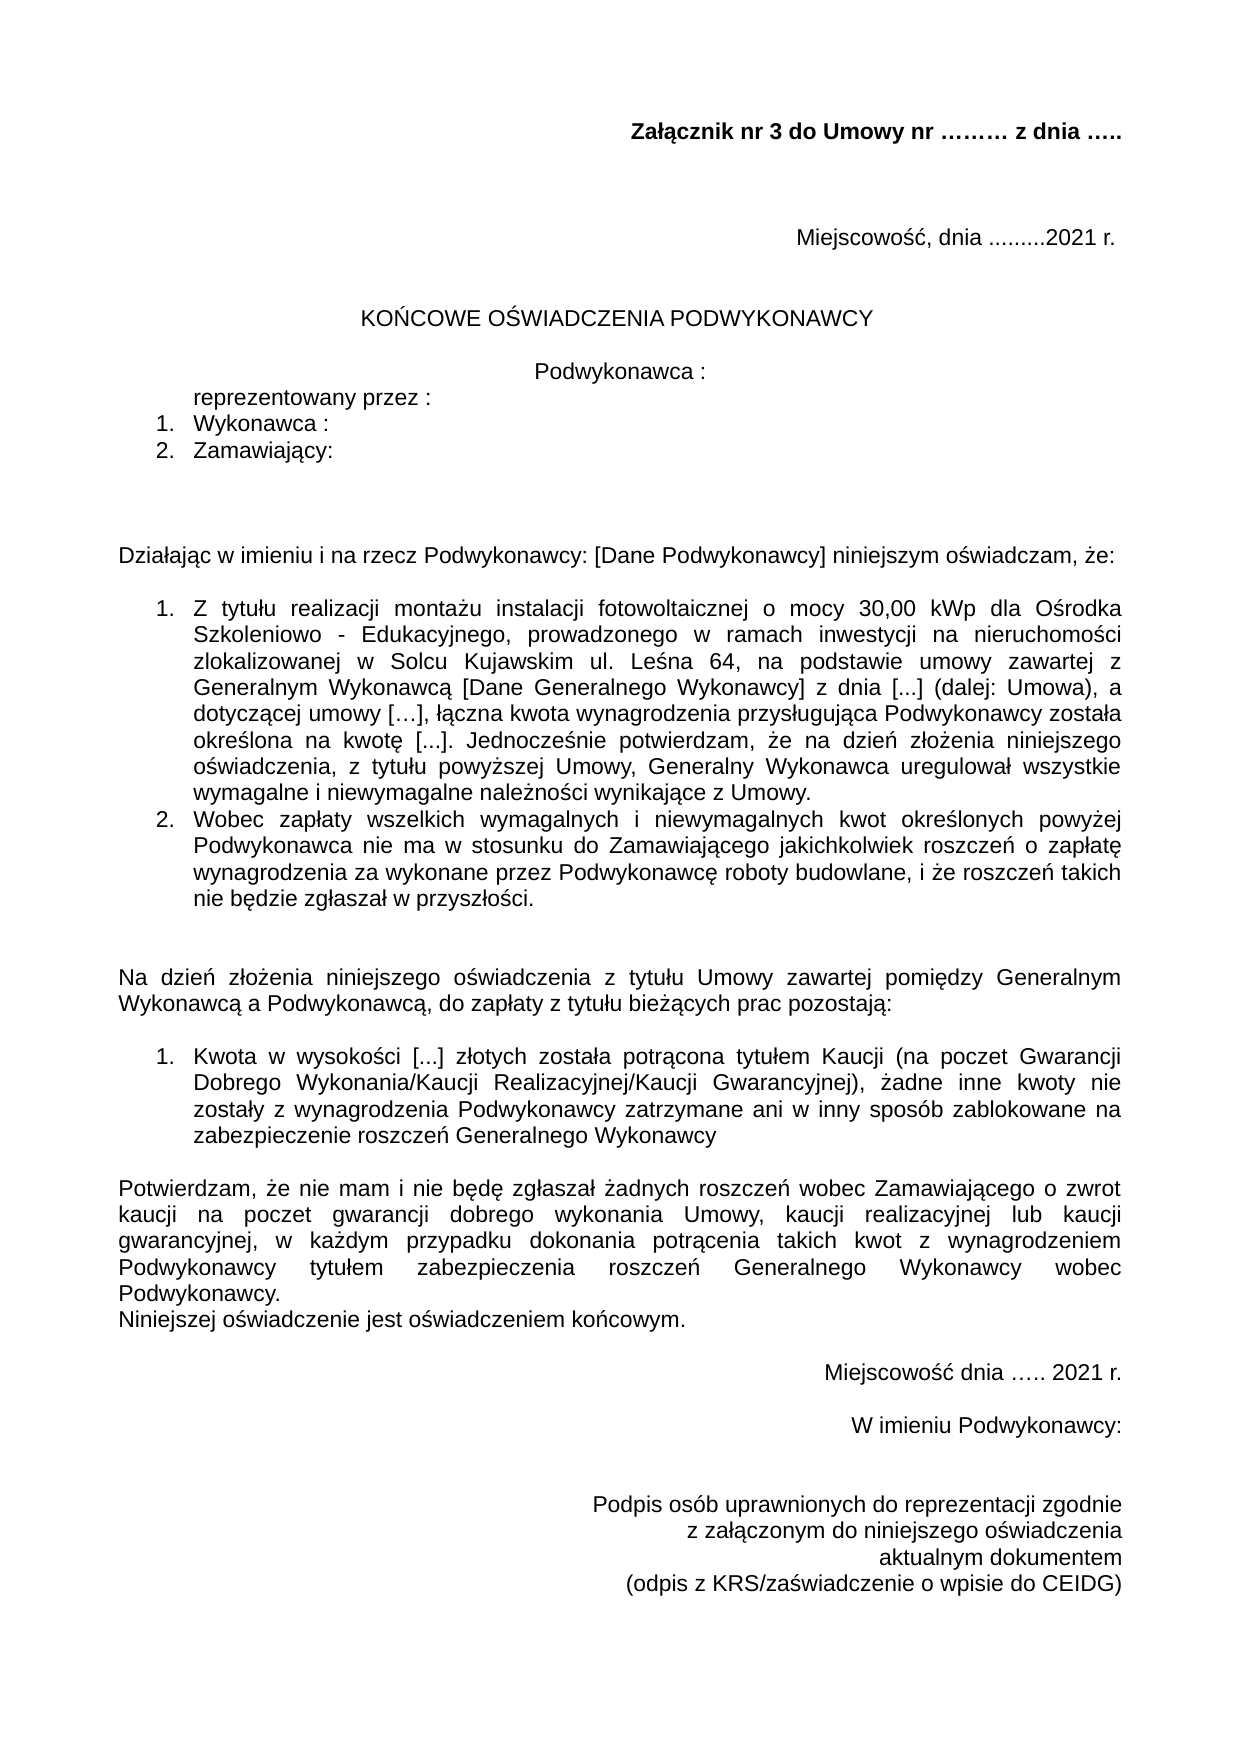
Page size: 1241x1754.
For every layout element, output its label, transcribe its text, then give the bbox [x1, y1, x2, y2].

text Załącznik nr 3 do Umowy nr ……… z dnia ….. [118, 118, 1122, 144]
text Niniejszej oświadczenie jest oświadczeniem końcowym. [118, 1306, 1122, 1333]
text Miejscowość, dnia .........2021 r. [118, 144, 1122, 279]
text W imieniu Podwykonawcy: [118, 1412, 1122, 1438]
list Kwota w wysokości [...] złotych została potrącona tytułem Kaucji (na poczet Gwarancji Dobrego Wykonania/Kaucji Realizacyjnej/Kaucji Gwarancyjnej), żadne inne kwoty nie zostały z wynagrodzenia Podwykonawcy zatrzymane ani w inny sposób zablokowane na zabezpieczenie roszczeń Generalnego Wykonawcy [156, 1043, 1122, 1148]
text reprezentowany przez : [193, 384, 1122, 410]
text KOŃCOWE OŚWIADCZENIA PODWYKONAWCY Podwykonawca : [118, 305, 1122, 384]
text Działając w imieniu i na rzecz Podwykonawcy: [Dane Podwykonawcy] niniejszym oświadczam, że: [118, 542, 1122, 568]
text z załączonym do niniejszego oświadczenia [118, 1517, 1122, 1544]
text Na dzień złożenia niniejszego oświadczenia z tytułu Umowy zawartej pomiędzy Generalnym Wykonawcą a Podwykonawcą, do zapłaty z tytułu bieżących prac pozostają: [118, 964, 1122, 1017]
list Zamawiający: [156, 437, 1122, 463]
list Z tytułu realizacji montażu instalacji fotowoltaicznej o mocy 30,00 kWp dla Ośrodka Szkoleniowo - Edukacyjnego, prowadzonego w ramach inwestycji na nieruchomości zlokalizowanej w Solcu Kujawskim ul. Leśna 64, na podstawie umowy zawartej z Generalnym Wykonawcą [Dane Generalnego Wykonawcy] z dnia [...] (dalej: Umowa), a dotyczącej umowy […], łączna kwota wynagrodzenia przysługująca Podwykonawcy została określona na kwotę [...]. Jednocześnie potwierdzam, że na dzień złożenia niniejszego oświadczenia, z tytułu powyższej Umowy, Generalny Wykonawca uregulował wszystkie wymagalne i niewymagalne należności wynikające z Umowy. [156, 595, 1122, 806]
list Wykonawca : [156, 410, 1122, 437]
list Wobec zapłaty wszelkich wymagalnych i niewymagalnych kwot określonych powyżej Podwykonawca nie ma w stosunku do Zamawiającego jakichkolwiek roszczeń o zapłatę wynagrodzenia za wykonane przez Podwykonawcę roboty budowlane, i że roszczeń takich nie będzie zgłaszał w przyszłości. [156, 806, 1122, 911]
text (odpis z KRS/zaświadczenie o wpisie do CEIDG) [118, 1570, 1122, 1596]
text aktualnym dokumentem [118, 1544, 1122, 1570]
text Miejscowość dnia ….. 2021 r. [118, 1359, 1122, 1386]
text Podpis osób uprawnionych do reprezentacji zgodnie [118, 1491, 1122, 1517]
text Potwierdzam, że nie mam i nie będę zgłaszał żadnych roszczeń wobec Zamawiającego o zwrot kaucji na poczet gwarancji dobrego wykonania Umowy, kaucji realizacyjnej lub kaucji gwarancyjnej, w każdym przypadku dokonania potrącenia takich kwot z wynagrodzeniem Podwykonawcy tytułem zabezpieczenia roszczeń Generalnego Wykonawcy wobec Podwykonawcy. [118, 1175, 1122, 1306]
